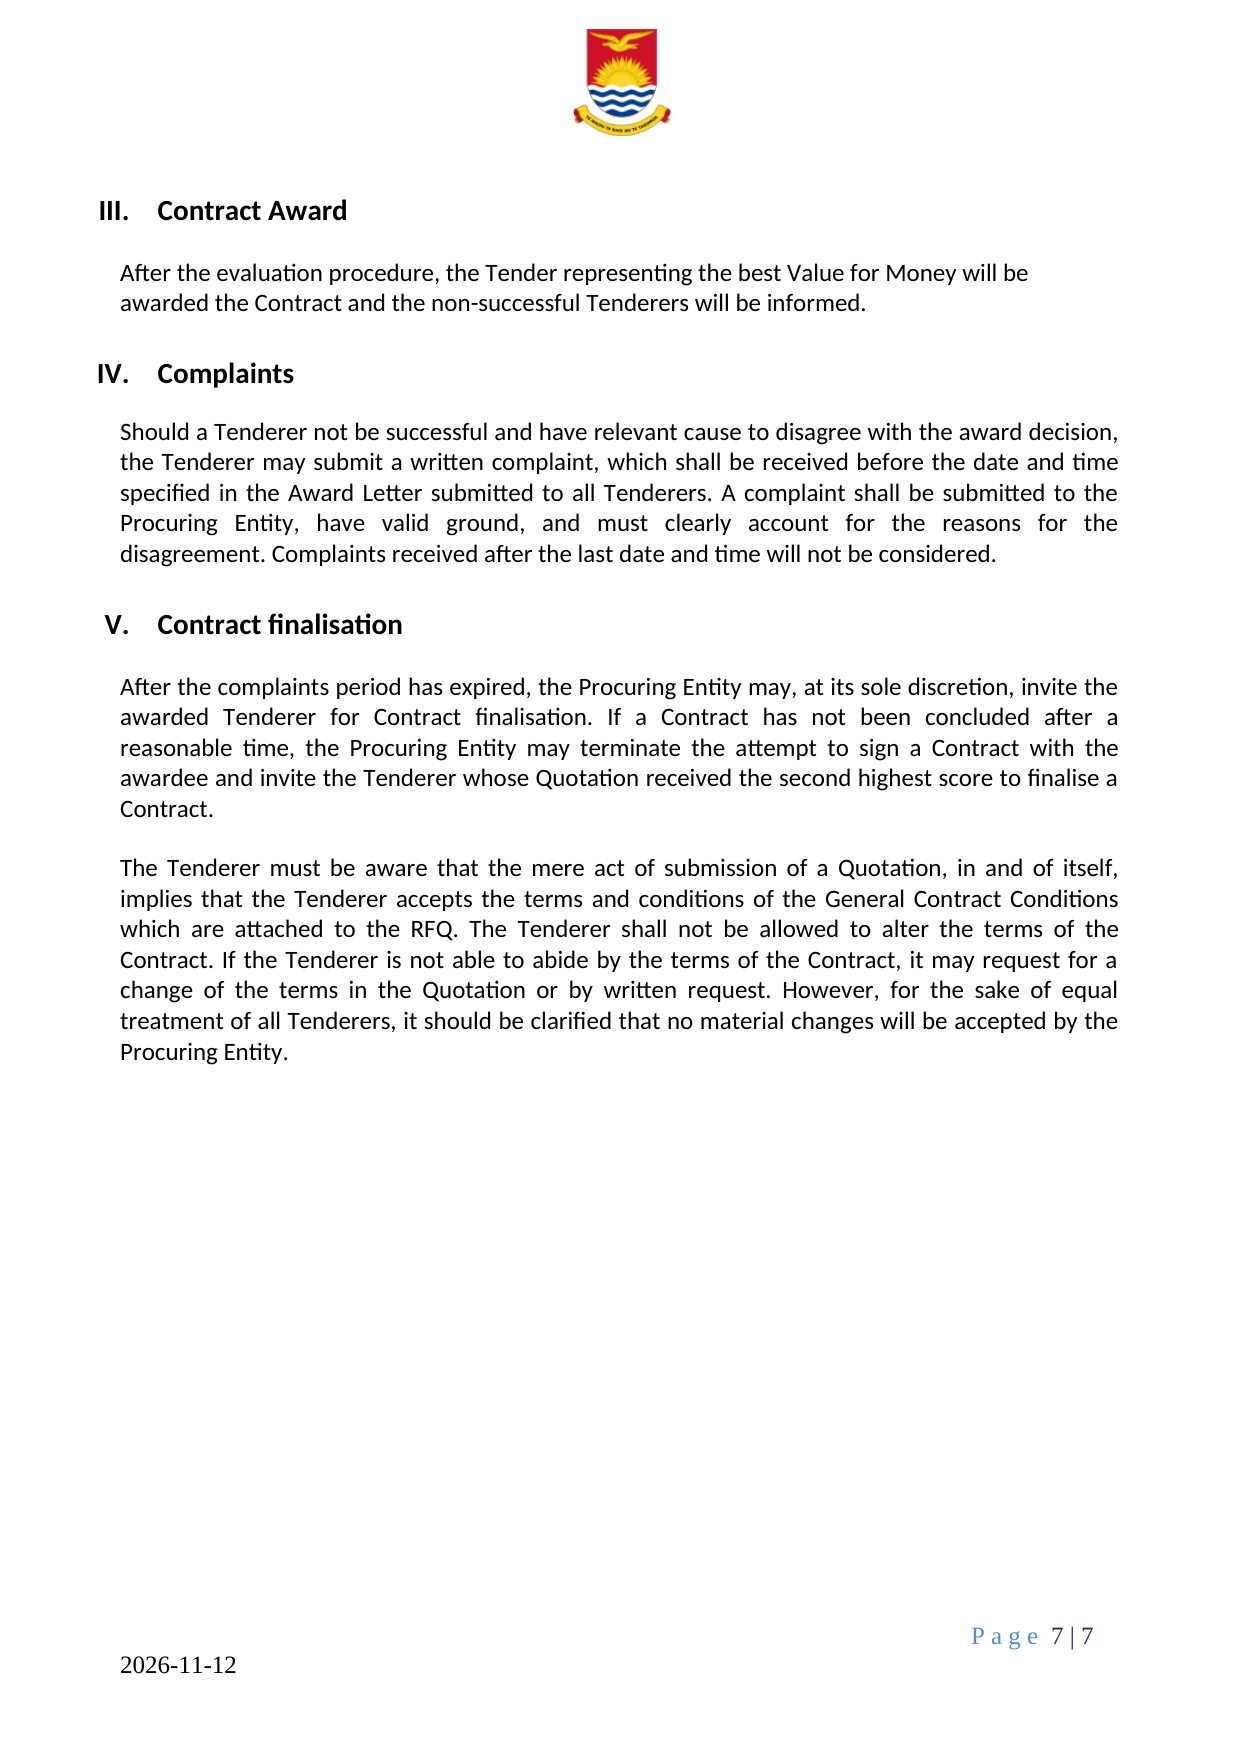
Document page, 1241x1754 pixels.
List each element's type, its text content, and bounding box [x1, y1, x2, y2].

subtitle Contract finalisation [129, 606, 1120, 642]
subtitle Complaints [129, 355, 1120, 391]
text After the evaluation procedure, the Tender representing the best Value for Money will be awarded the Contract and the non-successful Tenderers will be informed. [120, 257, 1120, 318]
text The Tenderer must be aware that the mere act of submission of a Quotation, in and of itself, implies that the Tenderer accepts the terms and conditions of the General Contract Conditions which are attached to the RFQ. The Tenderer shall not be allowed to alter the terms of the Contract. If the Tenderer is not able to abide by the terms of the Contract, it may request for a change of the terms in the Quotation or by written request. However, for the sake of equal treatment of all Tenderers, it should be clarified that no material changes will be accepted by the Procuring Entity. [120, 853, 1120, 1066]
text After the complaints period has expired, the Procuring Entity may, at its sole discretion, invite the awarded Tenderer for Contract finalisation. If a Contract has not been concluded after a reasonable time, the Procuring Entity may terminate the attempt to sign a Contract with the awardee and invite the Tenderer whose Quotation received the second highest score to finalise a Contract. [120, 671, 1120, 823]
picture [573, 29, 671, 136]
text Should a Tenderer not be successful and have relevant cause to disagree with the award decision, the Tenderer may submit a written complaint, which shall be received before the date and time specified in the Award Letter submitted to all Tenderers. A complaint shall be submitted to the Procuring Entity, have valid ground, and must clearly account for the reasons for the disagreement. Complaints received after the last date and time will not be considered. [120, 416, 1120, 568]
subtitle Contract Award [129, 192, 1120, 228]
